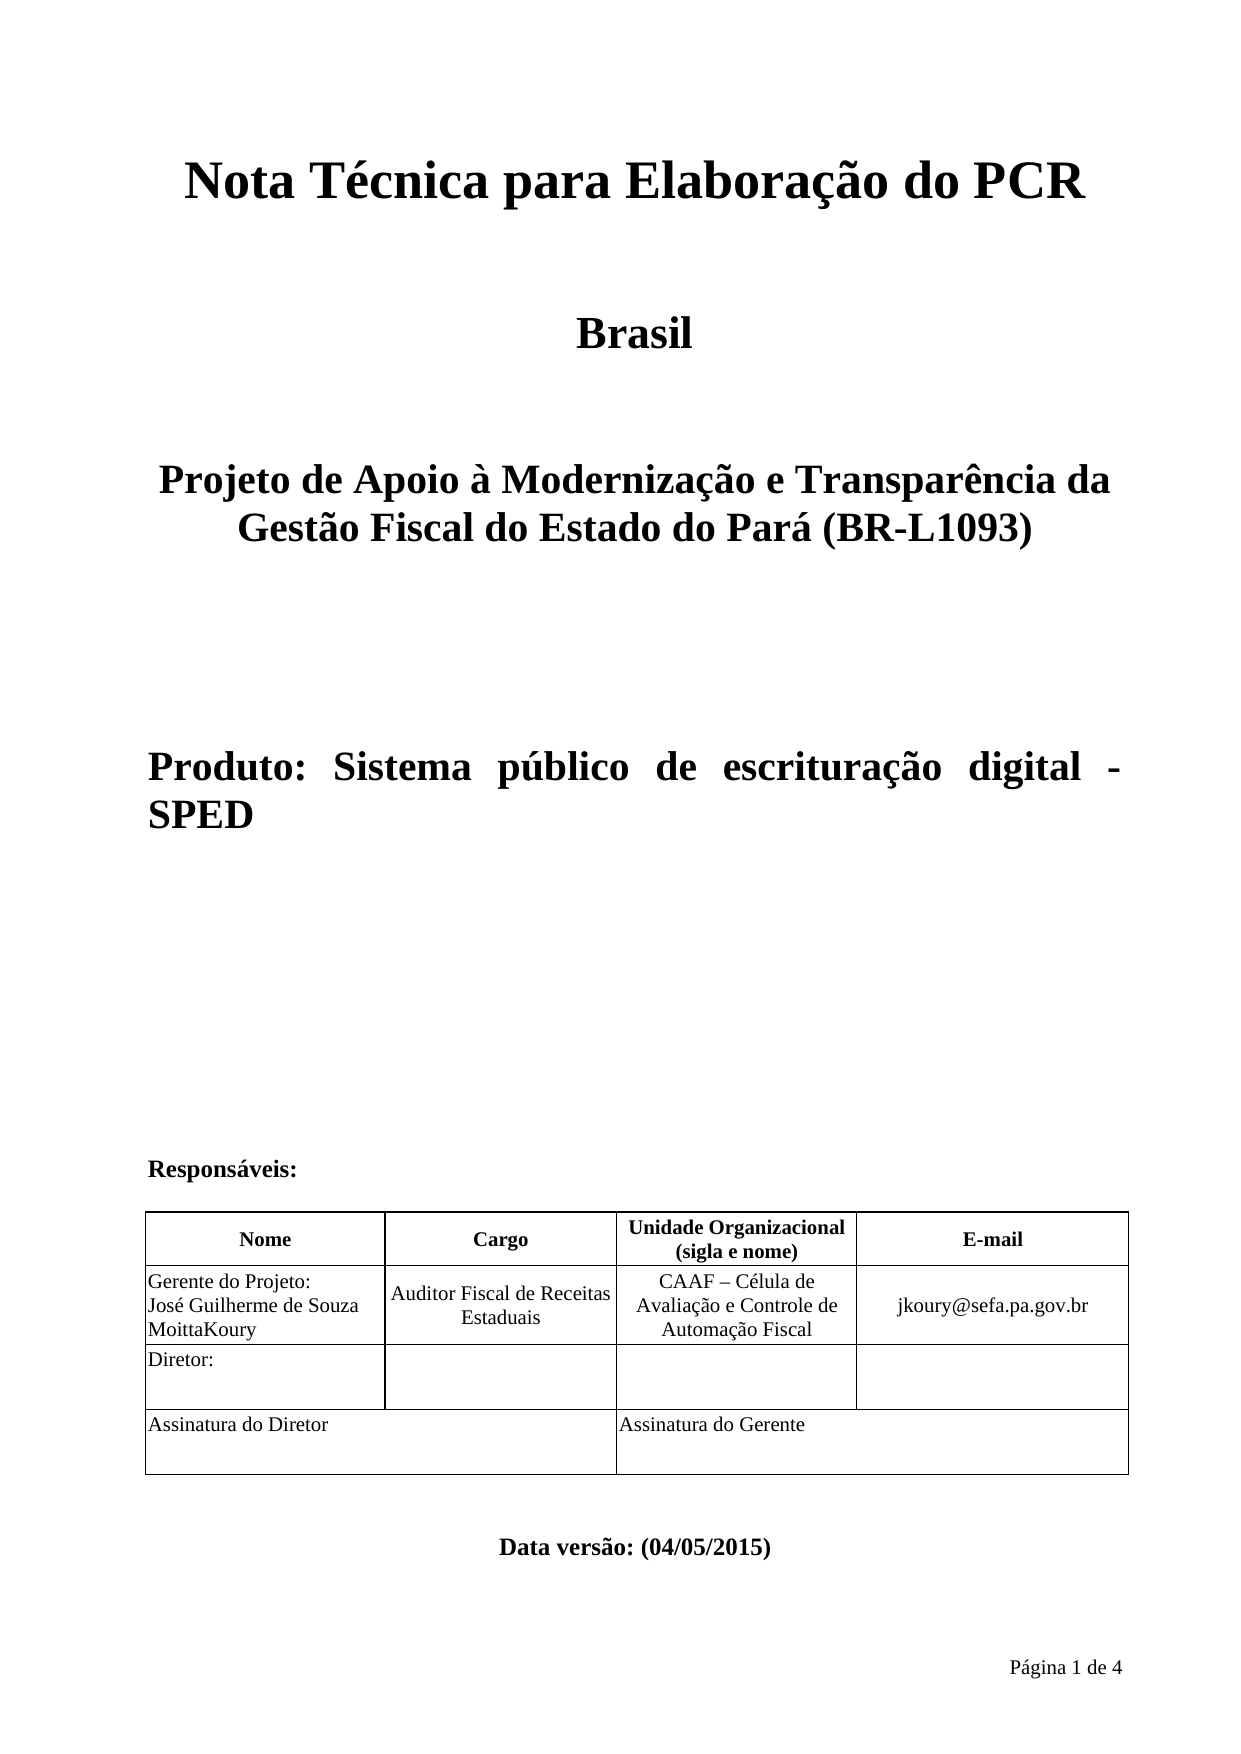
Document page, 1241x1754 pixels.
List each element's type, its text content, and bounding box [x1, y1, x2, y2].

table_cell [857, 1345, 1128, 1408]
table_cell Diretor: [146, 1345, 384, 1408]
table_cell Gerente do Projeto: José Guilherme de Souza MoittaKoury [146, 1266, 384, 1343]
table_header Nome [146, 1213, 384, 1265]
table_cell [617, 1345, 856, 1408]
table_header Cargo [386, 1213, 616, 1265]
table_cell Assinatura do Diretor [146, 1410, 385, 1473]
text Brasil [148, 306, 1122, 358]
table_cell [857, 1410, 1128, 1473]
table_header Unidade Organizacional (sigla e nome) [617, 1213, 856, 1265]
text Projeto de Apoio à Modernização e Transparência da Gestão Fiscal do Estado do Pará (BR-L1093) [148, 454, 1122, 550]
table_cell [385, 1410, 616, 1473]
text Responsáveis: [148, 1154, 1122, 1183]
text Data versão: (04/05/2015) [148, 1532, 1122, 1561]
table_cell CAAF – Célula de Avaliação e Controle de Automação Fiscal [617, 1266, 856, 1343]
text Nota Técnica para Elaboração do PCR [148, 148, 1122, 210]
table_cell Auditor Fiscal de Receitas Estaduais [386, 1266, 616, 1343]
table_cell Assinatura do Gerente [617, 1410, 857, 1473]
table_cell jkoury@sefa.pa.gov.br [857, 1266, 1128, 1343]
table_header E-mail [857, 1213, 1128, 1265]
table_cell [386, 1345, 616, 1408]
text Produto: Sistema público de escrituração digital - SPED [148, 742, 1122, 838]
